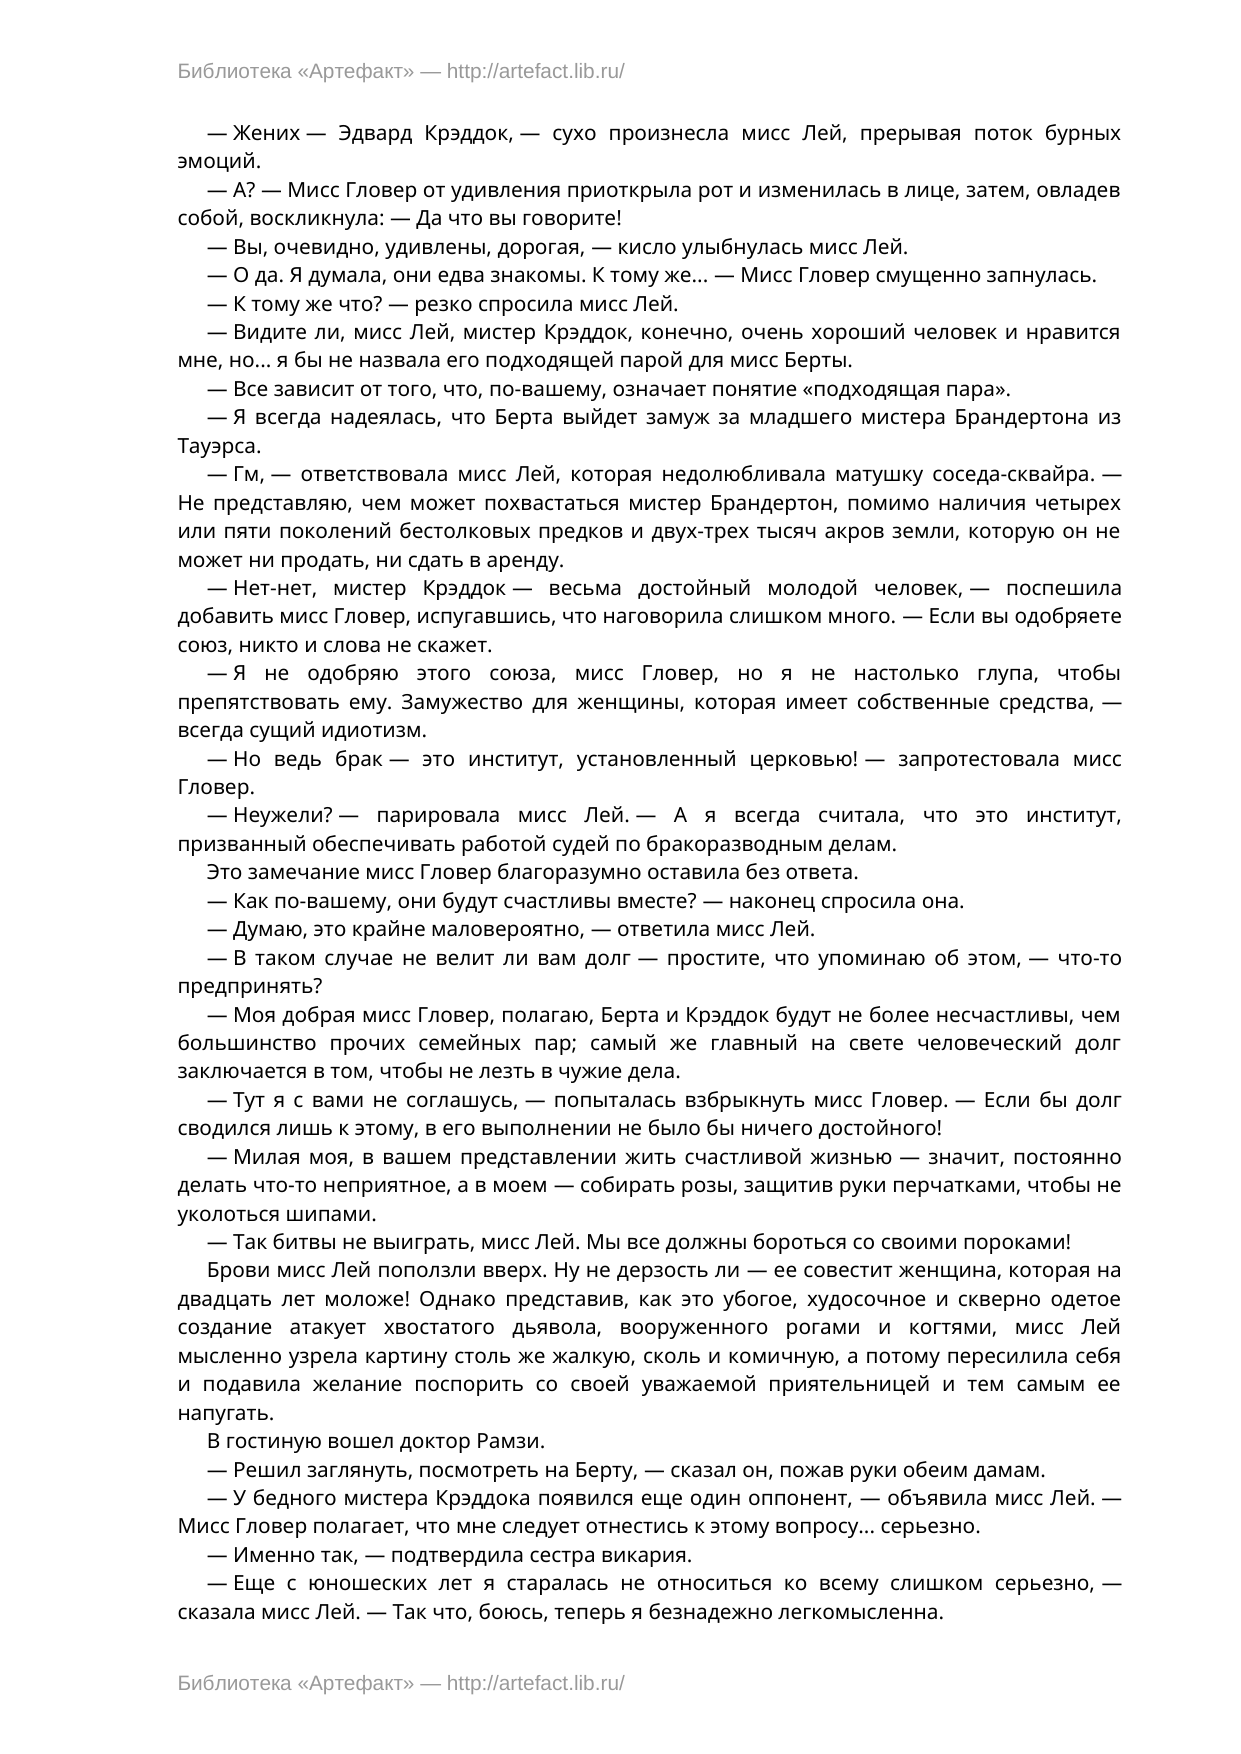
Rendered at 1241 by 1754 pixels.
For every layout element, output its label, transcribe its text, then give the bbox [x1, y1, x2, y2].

text — Но ведь брак — это институт, установленный церковью! — запротестовала мисс Гловер. [177, 744, 1122, 801]
text — Моя добрая мисс Гловер, полагаю, Берта и Крэддок будут не более несчастливы, чем большинство прочих семейных пар; самый же главный на свете человеческий долг заключается в том, чтобы не лезть в чужие дела. [177, 1000, 1122, 1085]
text Брови мисс Лей поползли вверх. Ну не дерзость ли — ее совестит женщина, которая на двадцать лет моложе! Однако представив, как это убогое, худосочное и скверно одетое создание атакует хвостатого дьявола, вооруженного рогами и когтями, мисс Лей мысленно узрела картину столь же жалкую, сколь и комичную, а потому пересилила себя и подавила желание поспорить со своей уважаемой приятельницей и тем самым ее напугать. [177, 1256, 1122, 1426]
text — Как по-вашему, они будут счастливы вместе? — наконец спросила она. [177, 886, 1122, 914]
text — Тут я с вами не соглашусь, — попыталась взбрыкнуть мисс Гловер. — Если бы долг сводился лишь к этому, в его выполнении не было бы ничего достойного! [177, 1085, 1122, 1142]
text — Думаю, это крайне маловероятно, — ответила мисс Лей. [177, 914, 1122, 943]
text — Неужели? — парировала мисс Лей. — А я всегда считала, что это институт, призванный обеспечивать работой судей по бракоразводным делам. [177, 801, 1122, 857]
text — Гм, — ответствовала мисс Лей, которая недолюбливала матушку соседа-сквайра. — Не представляю, чем может похвастаться мистер Брандертон, помимо наличия четырех или пяти поколений бестолковых предков и двух-трех тысяч акров земли, которую он не может ни продать, ни сдать в аренду. [177, 459, 1122, 573]
text — У бедного мистера Крэддока появился еще один оппонент, — объявила мисс Лей. — Мисс Гловер полагает, что мне следует отнестись к этому вопросу... серьезно. [177, 1483, 1122, 1540]
text Это замечание мисс Гловер благоразумно оставила без ответа. [177, 857, 1122, 886]
text — Вы, очевидно, удивлены, дорогая, — кисло улыбнулась мисс Лей. [177, 232, 1122, 260]
text — Милая моя, в вашем представлении жить счастливой жизнью — значит, постоянно делать что-то неприятное, а в моем — собирать розы, защитив руки перчатками, чтобы не уколоться шипами. [177, 1142, 1122, 1227]
text — В таком случае не велит ли вам долг — простите, что упоминаю об этом, — что-то предпринять? [177, 943, 1122, 1000]
text — О да. Я думала, они едва знакомы. К тому же... — Мисс Гловер смущенно запнулась. [177, 260, 1122, 289]
text — Решил заглянуть, посмотреть на Берту, — сказал он, пожав руки обеим дамам. [177, 1455, 1122, 1483]
text — Видите ли, мисс Лей, мистер Крэддок, конечно, очень хороший человек и нравится мне, но... я бы не назвала его подходящей парой для мисс Берты. [177, 317, 1122, 374]
text — Все зависит от того, что, по-вашему, означает понятие «подходящая пара». [177, 374, 1122, 402]
text — Именно так, — подтвердила сестра викария. [177, 1540, 1122, 1568]
text — К тому же что? — резко спросила мисс Лей. [177, 289, 1122, 317]
text В гостиную вошел доктор Рамзи. [177, 1426, 1122, 1455]
text — Так битвы не выиграть, мисс Лей. Мы все должны бороться со своими пороками! [177, 1227, 1122, 1256]
text — Нет-нет, мистер Крэддок — весьма достойный молодой человек, — поспешила добавить мисс Гловер, испугавшись, что наговорила слишком много. — Если вы одобряете союз, никто и слова не скажет. [177, 573, 1122, 658]
text — Я не одобряю этого союза, мисс Гловер, но я не настолько глупа, чтобы препятствовать ему. Замужество для женщины, которая имеет собственные средства, — всегда сущий идиотизм. [177, 658, 1122, 744]
text — Я всегда надеялась, что Берта выйдет замуж за младшего мистера Брандертона из Тауэрса. [177, 402, 1122, 459]
text — Еще с юношеских лет я старалась не относиться ко всему слишком серьезно, — сказала мисс Лей. — Так что, боюсь, теперь я безнадежно легкомысленна. [177, 1568, 1122, 1625]
text — Жених — Эдвард Крэддок, — сухо произнесла мисс Лей, прерывая поток бурных эмоций. [177, 118, 1122, 175]
text — А? — Мисс Гловер от удивления приоткрыла рот и изменилась в лице, затем, овладев собой, воскликнула: — Да что вы говорите! [177, 175, 1122, 232]
